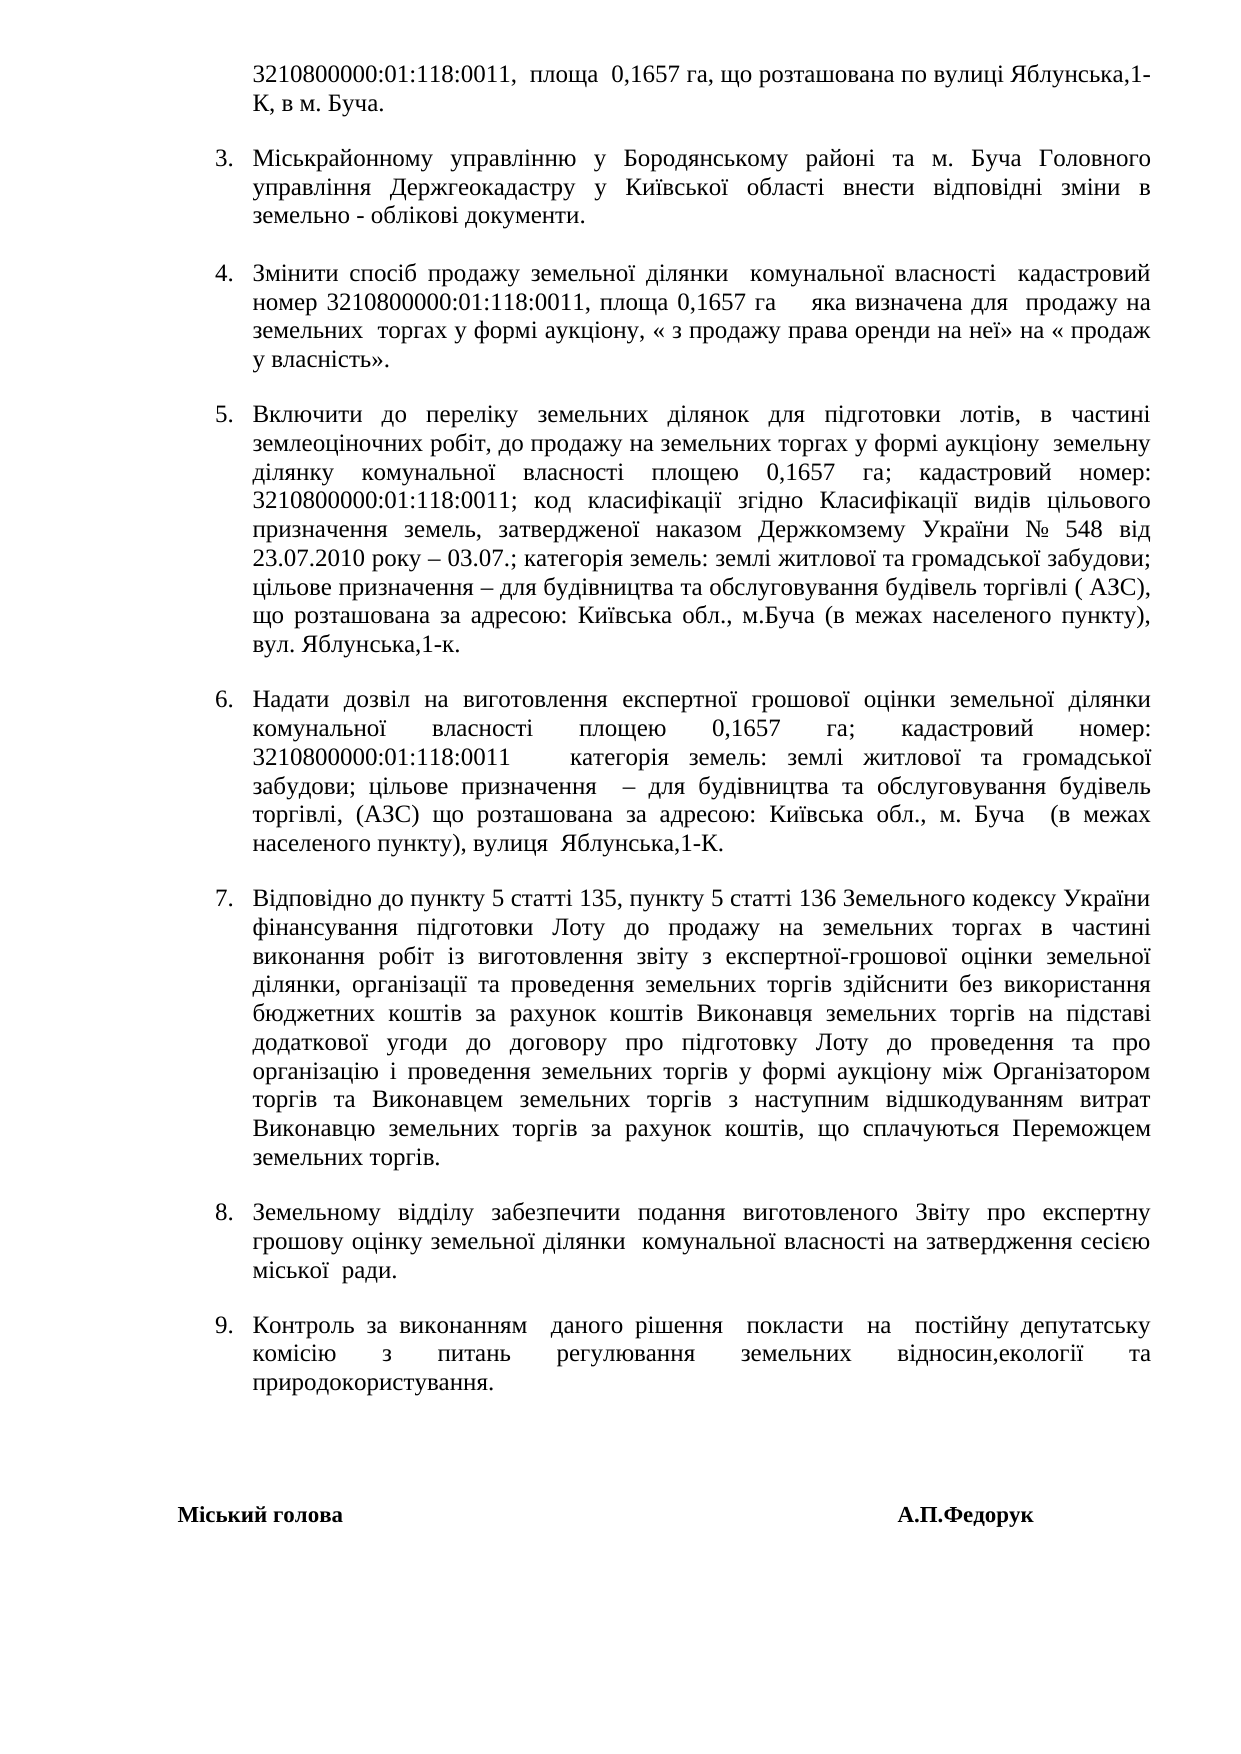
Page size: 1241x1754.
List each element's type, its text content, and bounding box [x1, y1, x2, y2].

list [215, 59, 1152, 117]
list Надати дозвіл на виготовлення експертної грошової оцінки земельної ділянки комунальної власності площею 0,1657 га; кадастровий номер: 3210800000:01:118:0011 категорія земель: землі житлової та громадської забудови; цільове призначення – для будівництва та обслуговування будівель торгівлі, (АЗС) що розташована за адресою: Київська обл., м. Буча (в межах населеного пункту), вулиця Яблунська,1-К. [215, 684, 1152, 857]
list Включити до переліку земельних ділянок для підготовки лотів, в частині землеоціночних робіт, до продажу на земельних торгах у формі аукціону земельну ділянку комунальної власності площею 0,1657 га; кадастровий номер: 3210800000:01:118:0011; код класифікації згідно Класифікації видів цільового призначення земель, затвердженої наказом Держкомзему України № 548 від 23.07.2010 року – 03.07.; категорія земель: землі житлової та громадської забудови; цільове призначення – для будівництва та обслуговування будівель торгівлі ( АЗС), що розташована за адресою: Київська обл., м.Буча (в межах населеного пункту), вул. Яблунська,1-к. [215, 399, 1152, 658]
text Міський голова А.П.Федорук [177, 1501, 1152, 1528]
list Земельному відділу забезпечити подання виготовленого Звіту про експертну грошову оцінку земельної ділянки комунальної власності на затвердження сесією міської ради. [215, 1197, 1152, 1283]
list Відповідно до пункту 5 статті 135, пункту 5 статті 136 Земельного кодексу України фінансування підготовки Лоту до продажу на земельних торгах в частині виконання робіт із виготовлення звіту з експертної-грошової оцінки земельної ділянки, організації та проведення земельних торгів здійснити без використання бюджетних коштів за рахунок коштів Виконавця земельних торгів на підставі додаткової угоди до договору про підготовку Лоту до проведення та про організацію і проведення земельних торгів у формі аукціону між Організатором торгів та Виконавцем земельних торгів з наступним відшкодуванням витрат Виконавцю земельних торгів за рахунок коштів, що сплачуються Переможцем земельних торгів. [215, 883, 1152, 1171]
list Змінити спосіб продажу земельної ділянки комунальної власності кадастровий номер 3210800000:01:118:0011, площа 0,1657 га яка визначена для продажу на земельних торгах у формі аукціону, « з продажу права оренди на неї» на « продаж у власність». [215, 258, 1152, 373]
list Контроль за виконанням даного рішення покласти на постійну депутатську комісію з питань регулювання земельних відносин,екології та природокористування. [215, 1310, 1152, 1396]
list Міськрайонному управлінню у Бородянському районі та м. Буча Головного управління Держгеокадастру у Київської області внести відповідні зміни в земельно - облікові документи. [215, 143, 1152, 229]
